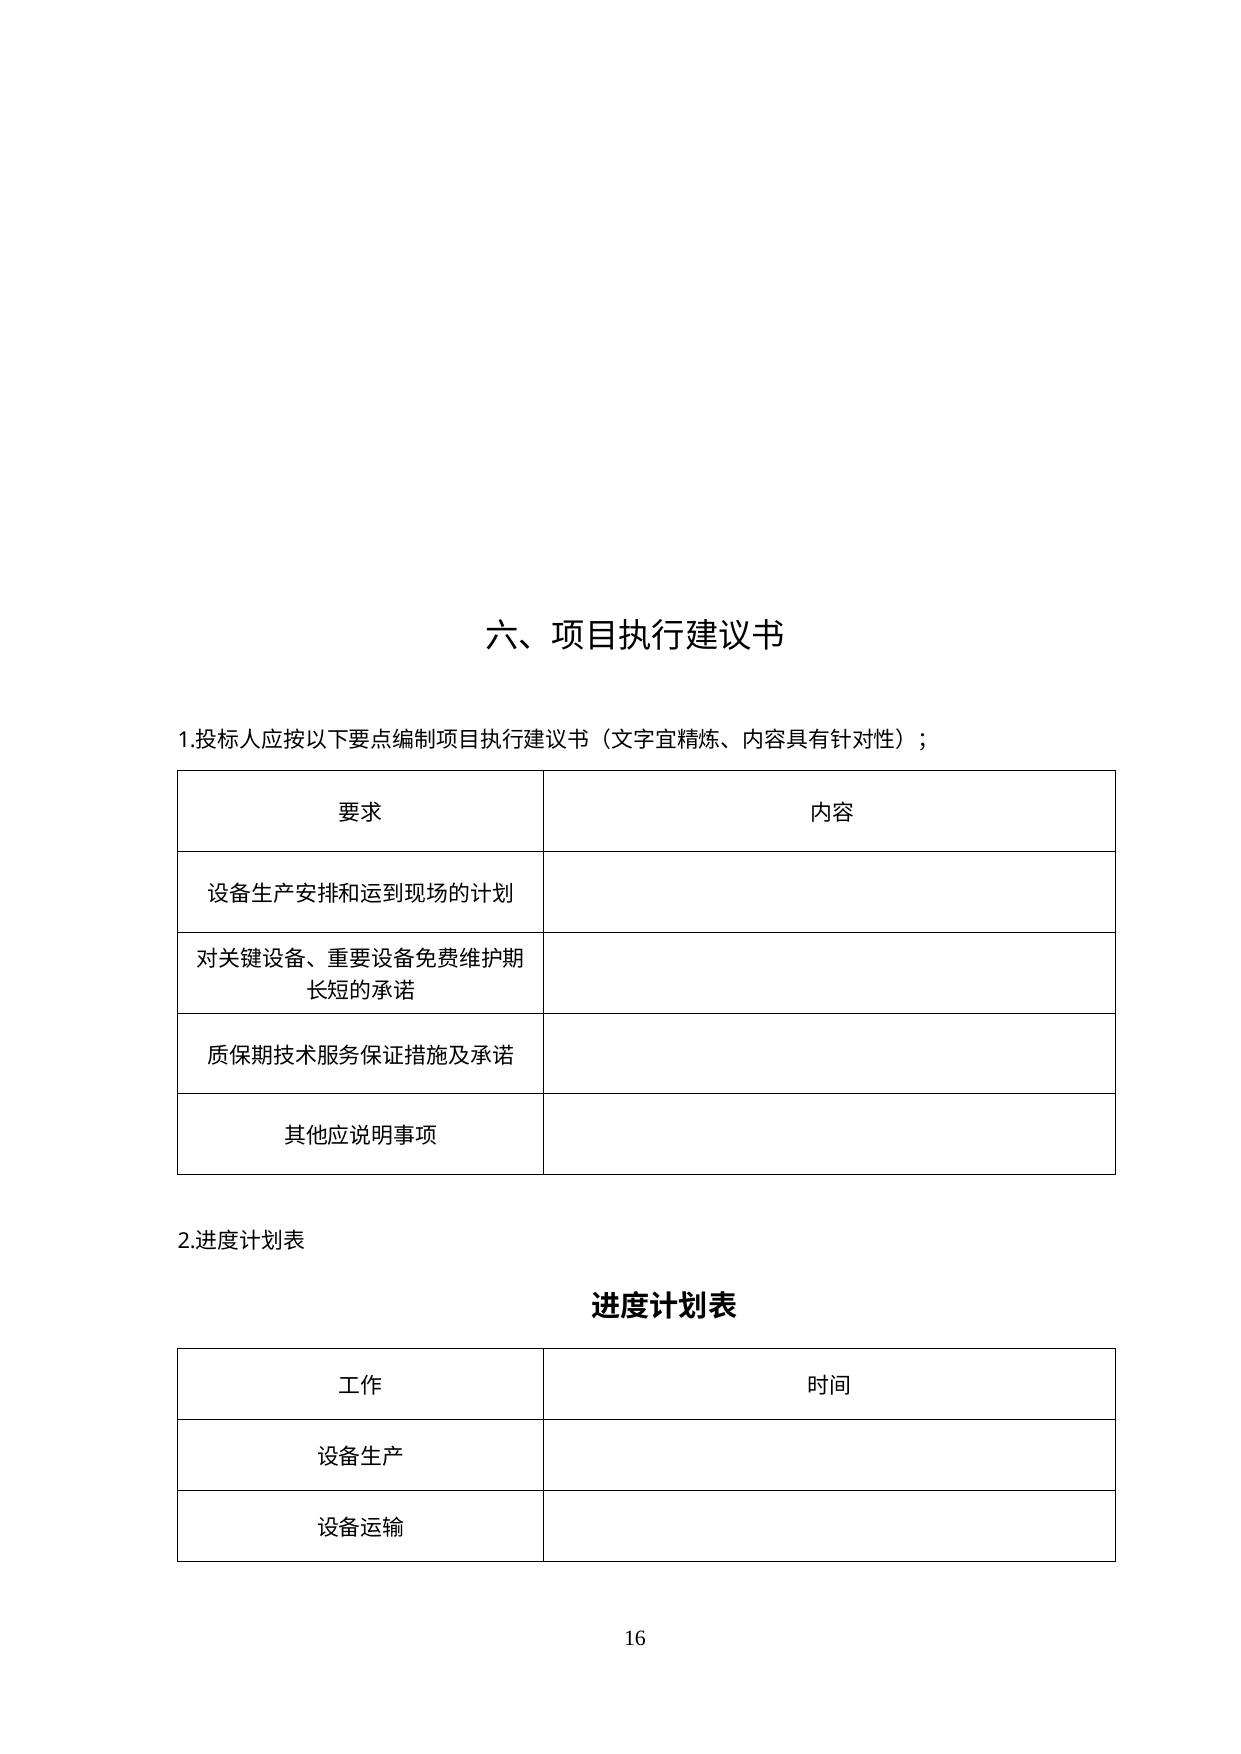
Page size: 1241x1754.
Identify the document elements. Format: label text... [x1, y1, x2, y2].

table_cell [544, 852, 1115, 932]
table_cell 其他应说明事项 [178, 1094, 543, 1174]
table_header 时间 [544, 1349, 1115, 1419]
table_cell 质保期技术服务保证措施及承诺 [178, 1014, 543, 1093]
text 1.投标人应按以下要点编制项目执行建议书（文字宜精炼、内容具有针对性）； [177, 722, 1092, 754]
table_header 工作 [178, 1349, 543, 1419]
text 进度计划表 [177, 1271, 1092, 1336]
text 2.进度计划表 [177, 1222, 1092, 1255]
text 六、项目执行建议书 [177, 601, 1092, 666]
table_cell 设备运输 [178, 1491, 543, 1561]
table_cell [544, 1420, 1115, 1490]
table_cell 设备生产安排和运到现场的计划 [178, 852, 543, 932]
table_cell [544, 1094, 1115, 1174]
table_cell [544, 1491, 1115, 1561]
table_cell [544, 1014, 1115, 1093]
table_cell 设备生产 [178, 1420, 543, 1490]
table_cell [544, 933, 1115, 1013]
table_cell 对关键设备、重要设备免费维护期长短的承诺 [178, 933, 543, 1013]
table_header 要求 [178, 771, 543, 851]
table_header 内容 [544, 771, 1115, 851]
